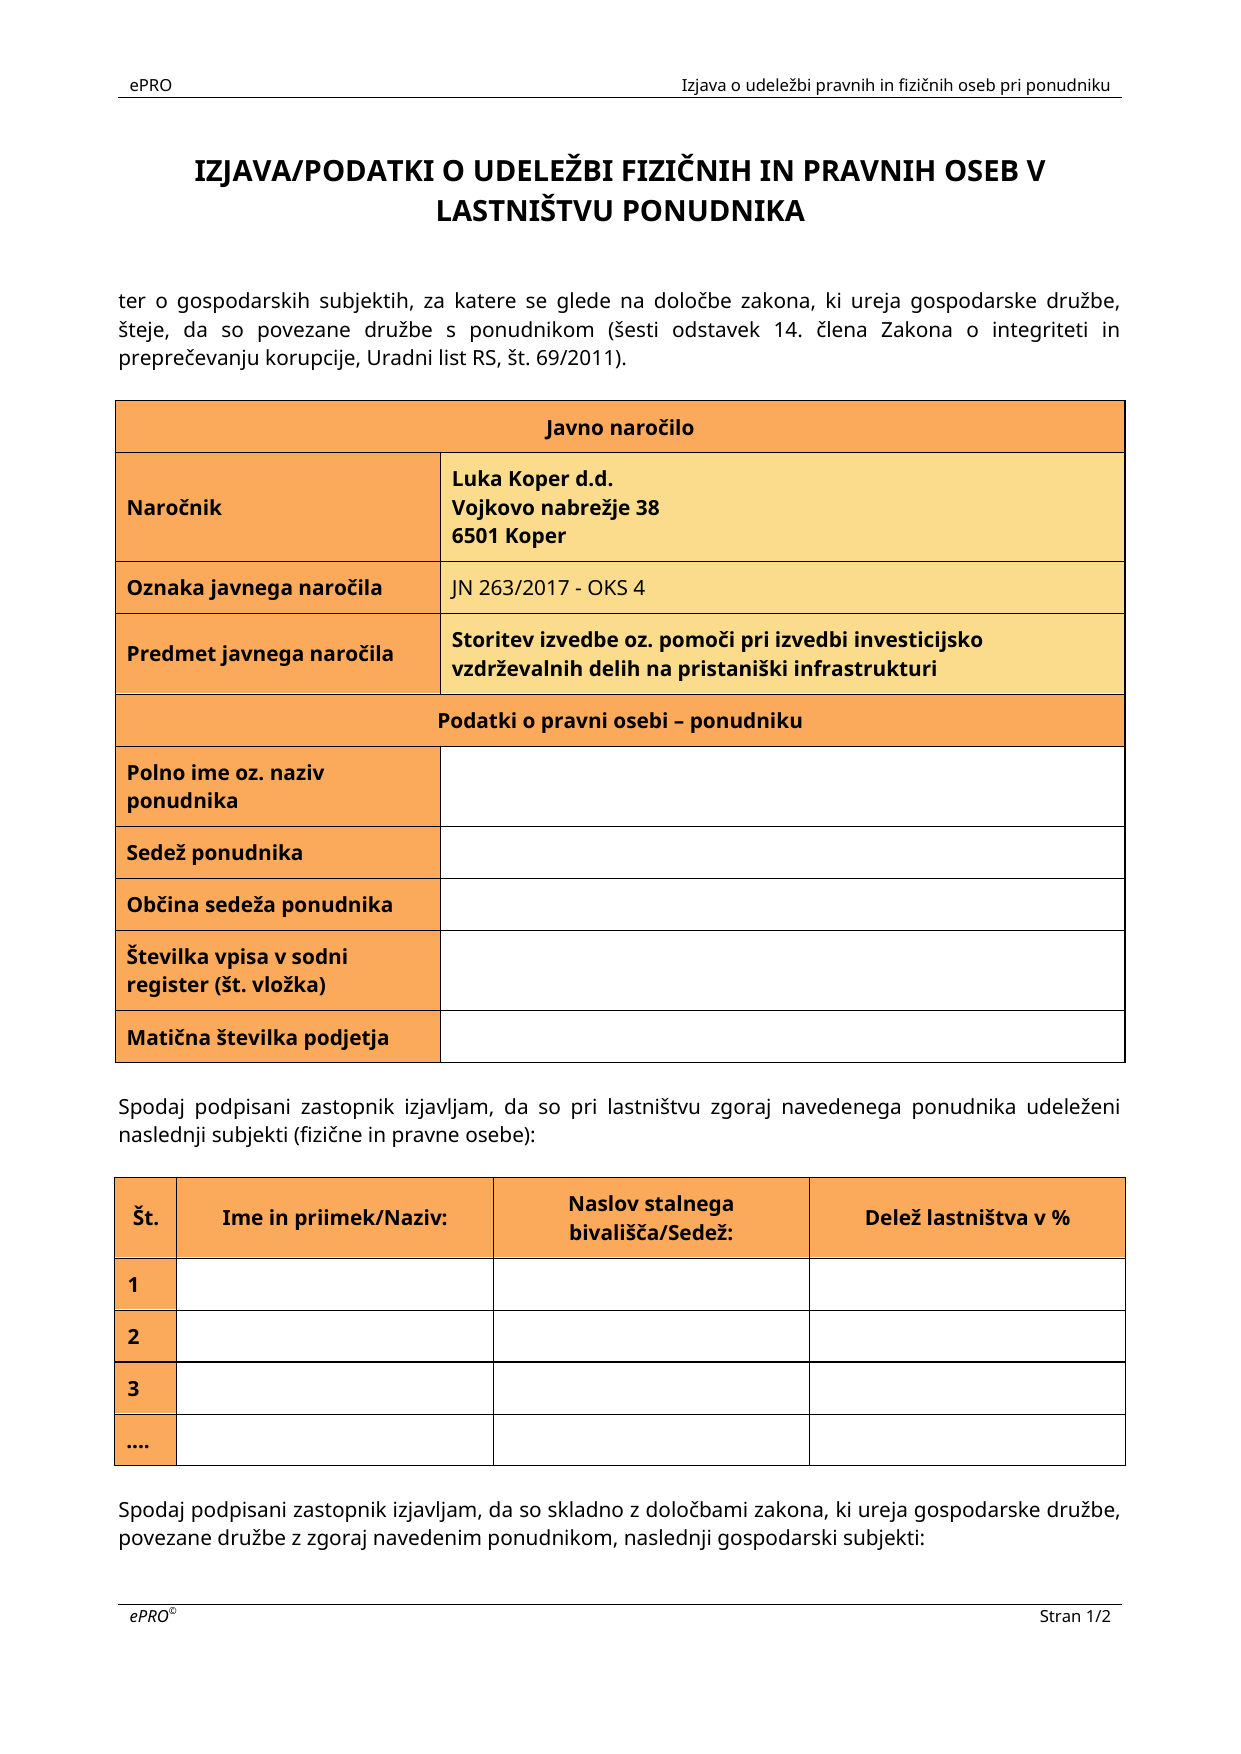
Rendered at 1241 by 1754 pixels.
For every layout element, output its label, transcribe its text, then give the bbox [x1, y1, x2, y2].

table_cell [115, 1311, 176, 1361]
text IZJAVA/PODATKI O UDELEŽBI FIZIČNIH IN PRAVNIH OSEB V LASTNIŠTVU PONUDNIKA [118, 150, 1122, 230]
table_cell [494, 1259, 809, 1309]
table_cell [810, 1363, 1125, 1413]
table_header Ime in priimek/Naziv: [177, 1178, 493, 1257]
table_cell [810, 1415, 1125, 1465]
text Spodaj podpisani zastopnik izjavljam, da so skladno z določbami zakona, ki ureja gospodarske družbe, povezane družbe z zgoraj navedenim ponudnikom, naslednji gospodarski subjekti: [118, 1495, 1122, 1552]
table_header Delež lastništva v % [810, 1178, 1125, 1257]
table_cell Sedež ponudnika [116, 827, 440, 878]
table_cell [441, 747, 1124, 826]
table_cell [177, 1311, 493, 1361]
table_cell [494, 1363, 809, 1413]
table_cell .... [115, 1415, 176, 1465]
table_cell [441, 827, 1124, 878]
table_cell [177, 1415, 493, 1465]
table_cell Matična številka podjetja [116, 1011, 440, 1062]
table_cell Polno ime oz. naziv ponudnika [116, 747, 440, 826]
table_cell [810, 1259, 1125, 1309]
table_cell [494, 1311, 809, 1361]
table_cell [441, 931, 1124, 1010]
table_cell [115, 1363, 176, 1413]
table_cell [810, 1311, 1125, 1361]
table_cell [441, 879, 1124, 930]
table_cell Podatki o pravni osebi – ponudniku [116, 695, 1124, 746]
text Spodaj podpisani zastopnik izjavljam, da so pri lastništvu zgoraj navedenega ponudnika udeleženi naslednji subjekti (fizične in pravne osebe): [118, 1092, 1122, 1149]
text ter o gospodarskih subjektih, za katere se glede na določbe zakona, ki ureja gospodarske družbe, šteje, da so povezane družbe s ponudnikom (šesti odstavek 14. člena Zakona o integriteti in preprečevanju korupcije, Uradni list RS, št. 69/2011). [118, 287, 1122, 372]
table_cell [177, 1259, 493, 1309]
table_cell Številka vpisa v sodni register (št. vložka) [116, 931, 440, 1010]
table_cell [115, 1259, 176, 1309]
table_header Št. [115, 1178, 176, 1257]
table_cell [494, 1415, 809, 1465]
table_header Naslov stalnega bivališča/Sedež: [494, 1178, 809, 1257]
table_cell [177, 1363, 493, 1413]
table_cell [441, 1011, 1124, 1062]
table_cell Oznaka javnega naročila [116, 562, 440, 613]
table_cell Naročnik [116, 453, 440, 561]
table_cell JN 263/2017 - OKS 4 [441, 562, 1124, 613]
table_cell Občina sedeža ponudnika [116, 879, 440, 930]
table_cell Luka Koper d.d. Vojkovo nabrežje 38 6501 Koper [441, 453, 1124, 561]
table_header Javno naročilo [116, 401, 1124, 452]
table_cell Storitev izvedbe oz. pomoči pri izvedbi investicijsko vzdrževalnih delih na pristaniški infrastrukturi [441, 614, 1124, 693]
table_cell Predmet javnega naročila [116, 614, 440, 693]
